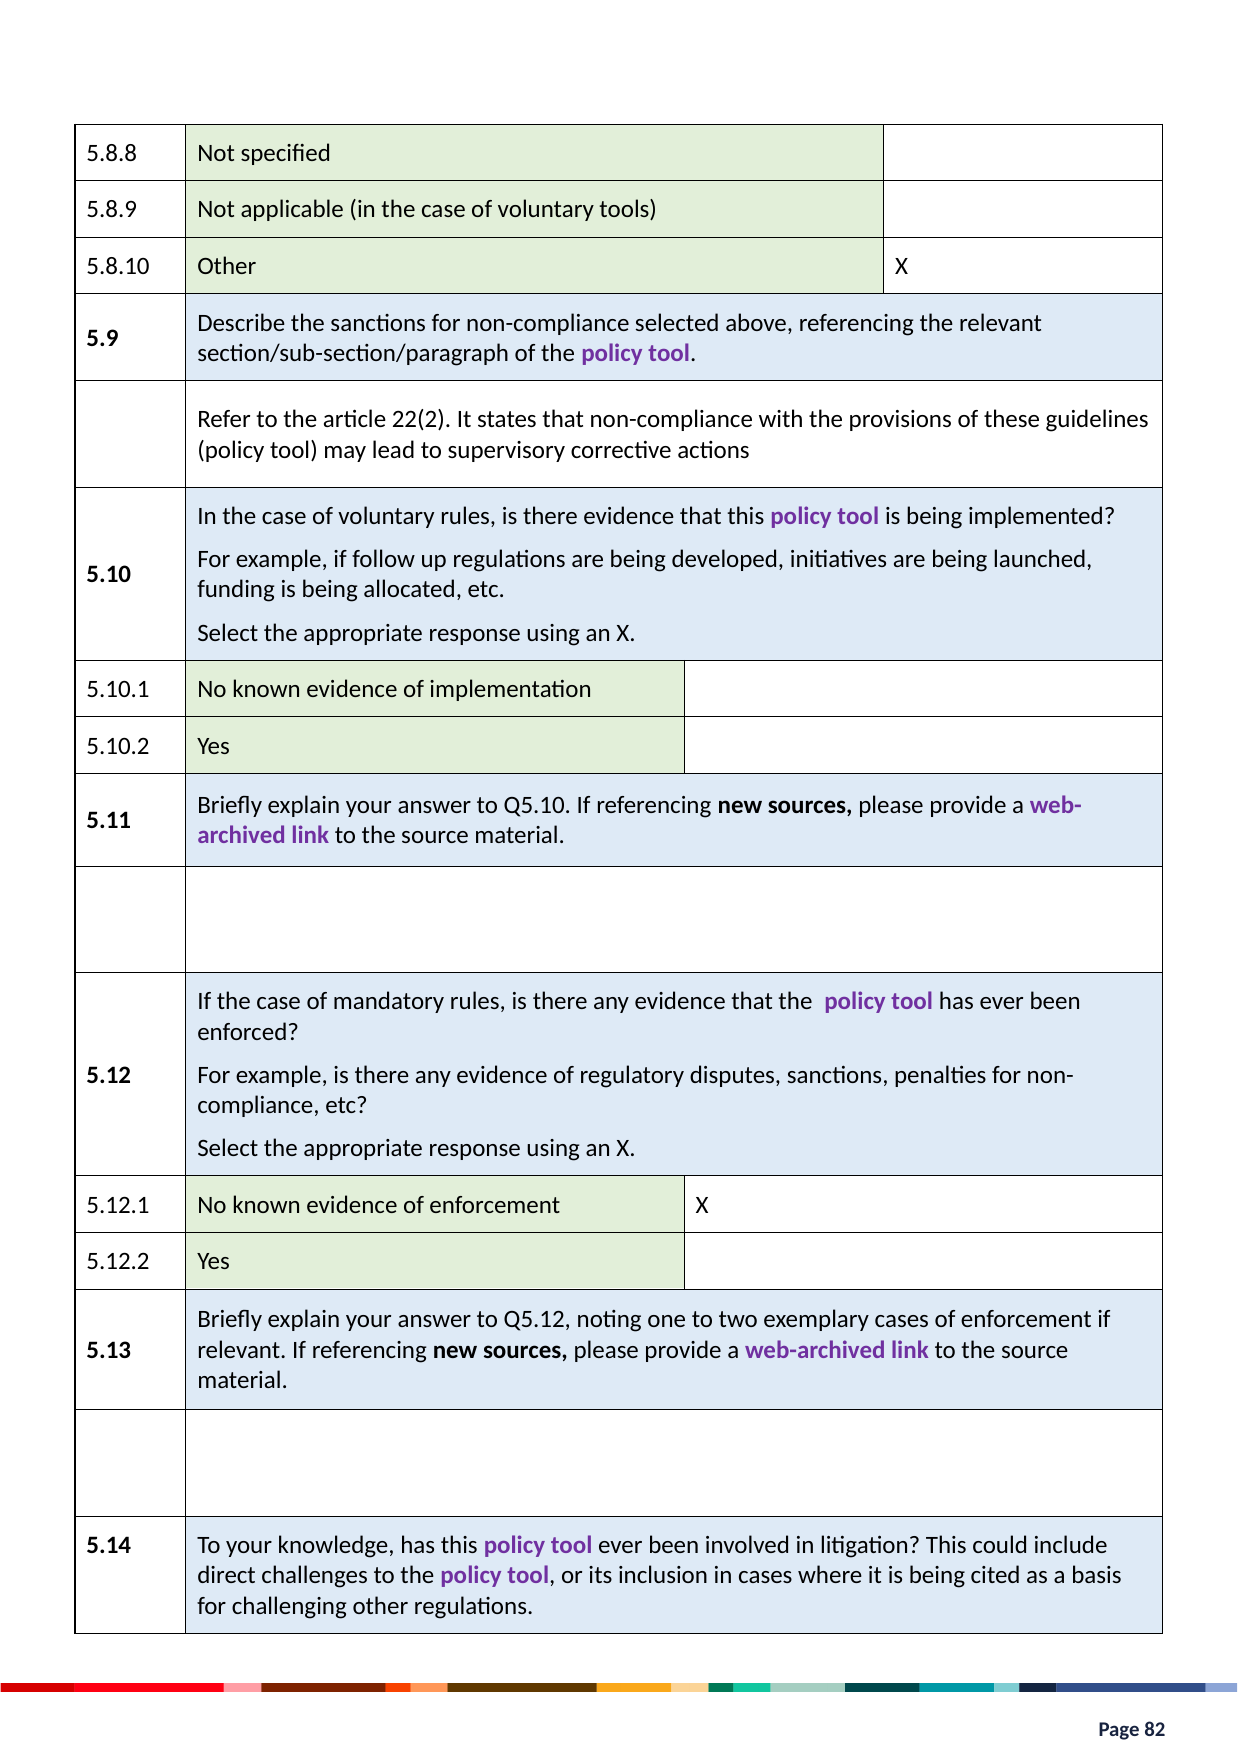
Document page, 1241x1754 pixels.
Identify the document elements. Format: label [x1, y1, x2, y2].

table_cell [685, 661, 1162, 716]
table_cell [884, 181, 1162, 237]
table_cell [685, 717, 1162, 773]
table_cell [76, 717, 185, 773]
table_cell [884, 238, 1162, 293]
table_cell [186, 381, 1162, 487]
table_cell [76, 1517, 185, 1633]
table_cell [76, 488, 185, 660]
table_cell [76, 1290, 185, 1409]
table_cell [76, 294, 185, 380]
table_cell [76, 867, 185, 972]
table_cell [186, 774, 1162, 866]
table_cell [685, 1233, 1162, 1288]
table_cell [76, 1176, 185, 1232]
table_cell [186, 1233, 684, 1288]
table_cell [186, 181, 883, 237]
picture [0, 1683, 1236, 1692]
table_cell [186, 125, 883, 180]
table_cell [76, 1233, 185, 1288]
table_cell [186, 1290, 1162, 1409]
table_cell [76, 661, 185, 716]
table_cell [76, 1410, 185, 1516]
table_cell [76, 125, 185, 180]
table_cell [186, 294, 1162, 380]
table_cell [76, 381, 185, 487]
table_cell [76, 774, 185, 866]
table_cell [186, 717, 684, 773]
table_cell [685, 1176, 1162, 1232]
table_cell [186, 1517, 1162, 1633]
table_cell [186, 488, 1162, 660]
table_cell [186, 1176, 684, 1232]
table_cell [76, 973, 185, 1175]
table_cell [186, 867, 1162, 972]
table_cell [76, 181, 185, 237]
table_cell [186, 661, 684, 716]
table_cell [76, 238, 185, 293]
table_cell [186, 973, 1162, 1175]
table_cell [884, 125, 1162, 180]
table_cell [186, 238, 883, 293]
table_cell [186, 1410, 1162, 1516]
